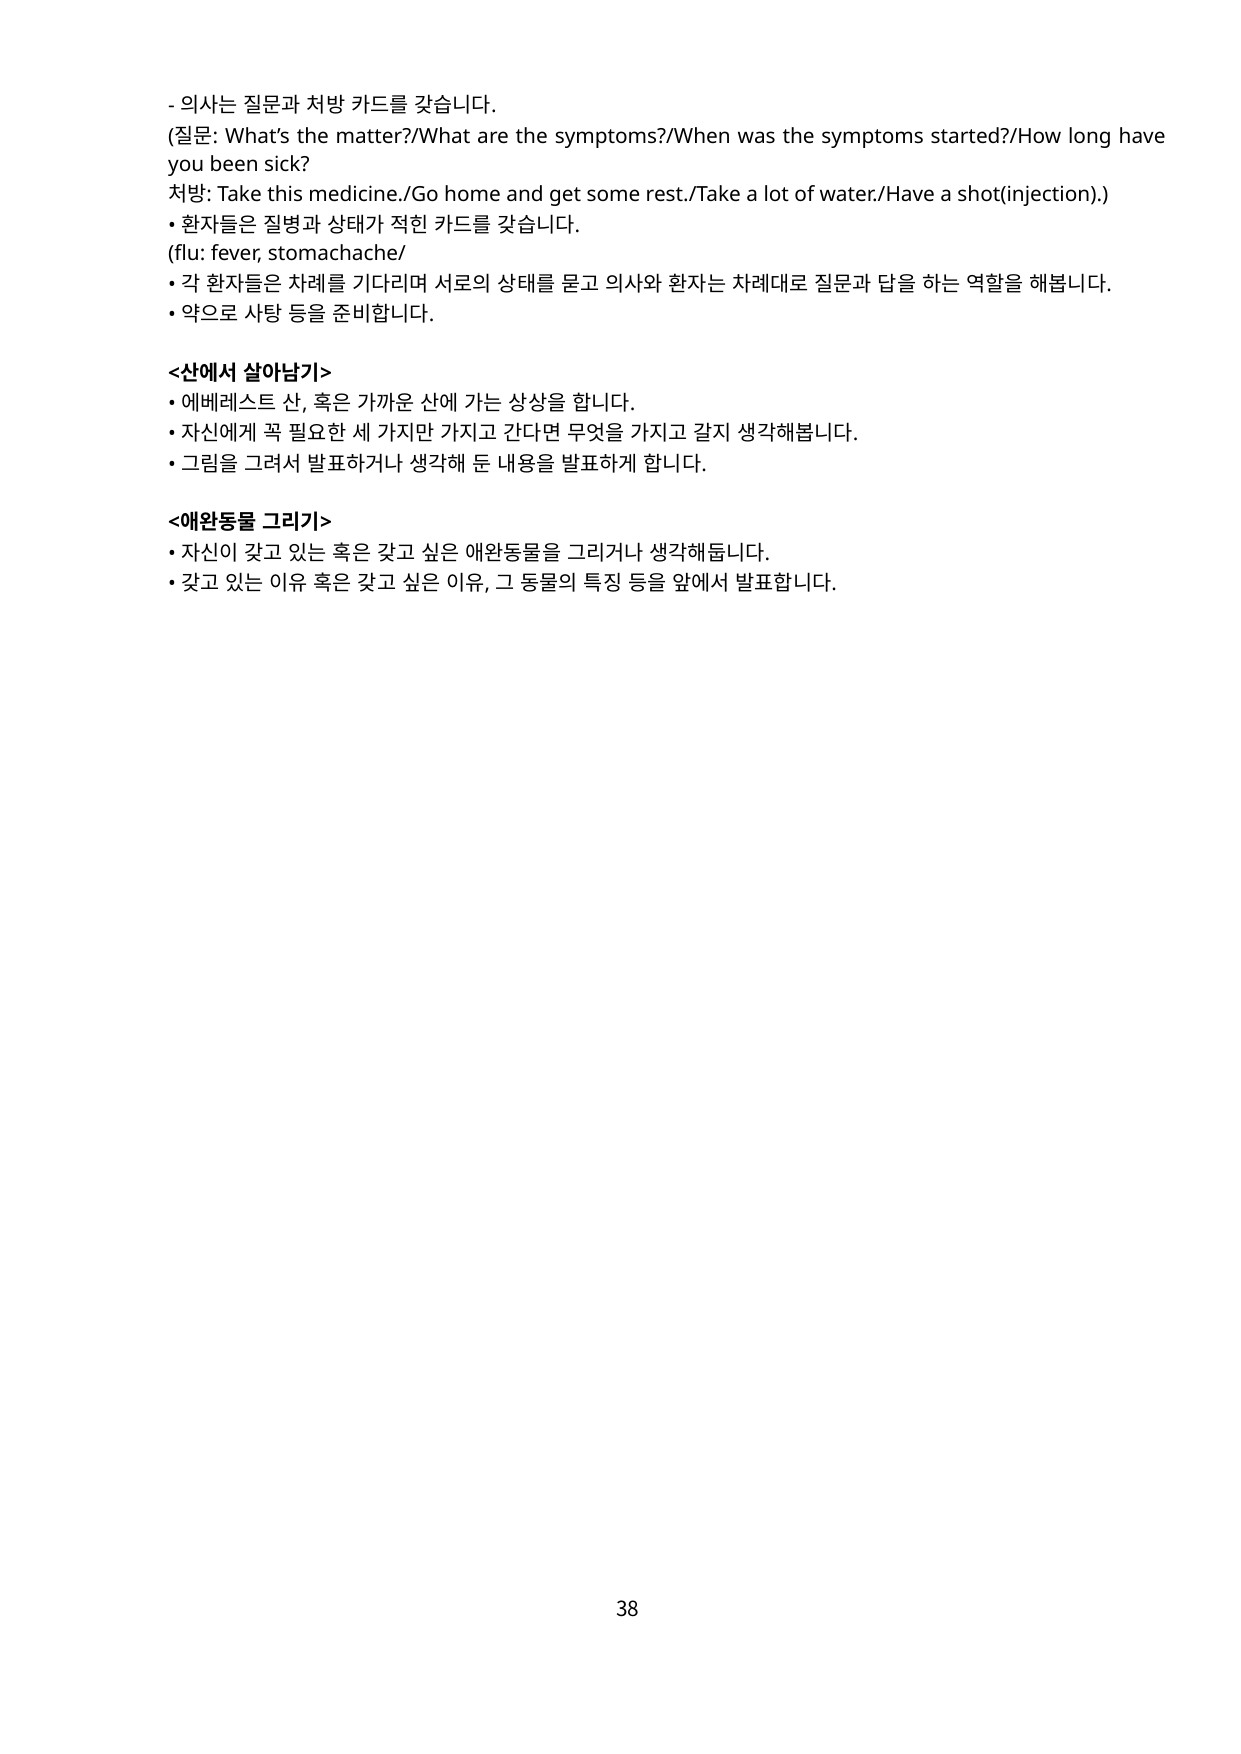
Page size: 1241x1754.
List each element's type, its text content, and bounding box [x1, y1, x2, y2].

text - 의사는 질문과 처방 카드를 갖습니다. [168, 89, 1167, 119]
text 처방: Take this medicine./Go home and get some rest./Take a lot of water./Have a shot(injection).) [168, 178, 1167, 208]
text (질문: What’s the matter?/What are the symptoms?/When was the symptoms started?/How long have you been sick? [168, 119, 1167, 178]
text • 약으로 사탕 등을 준비합니다. [168, 297, 1167, 327]
text <애완동물 그리기> [168, 506, 1167, 536]
text • 자신이 갖고 있는 혹은 갖고 싶은 애완동물을 그리거나 생각해둡니다. [168, 536, 1167, 566]
text • 그림을 그려서 발표하거나 생각해 둔 내용을 발표하게 합니다. [168, 447, 1167, 477]
text • 에베레스트 산, 혹은 가까운 산에 가는 상상을 합니다. [168, 386, 1167, 416]
text • 갖고 있는 이유 혹은 갖고 싶은 이유, 그 동물의 특징 등을 앞에서 발표합니다. [168, 566, 1167, 596]
text • 환자들은 질병과 상태가 적힌 카드를 갖습니다. [168, 208, 1167, 238]
text <산에서 살아남기> [168, 356, 1167, 386]
text (flu: fever, stomachache/ [168, 238, 1167, 267]
text • 자신에게 꼭 필요한 세 가지만 가지고 간다면 무엇을 가지고 갈지 생각해봅니다. [168, 416, 1167, 447]
text • 각 환자들은 차례를 기다리며 서로의 상태를 묻고 의사와 환자는 차례대로 질문과 답을 하는 역할을 해봅니다. [168, 267, 1167, 297]
